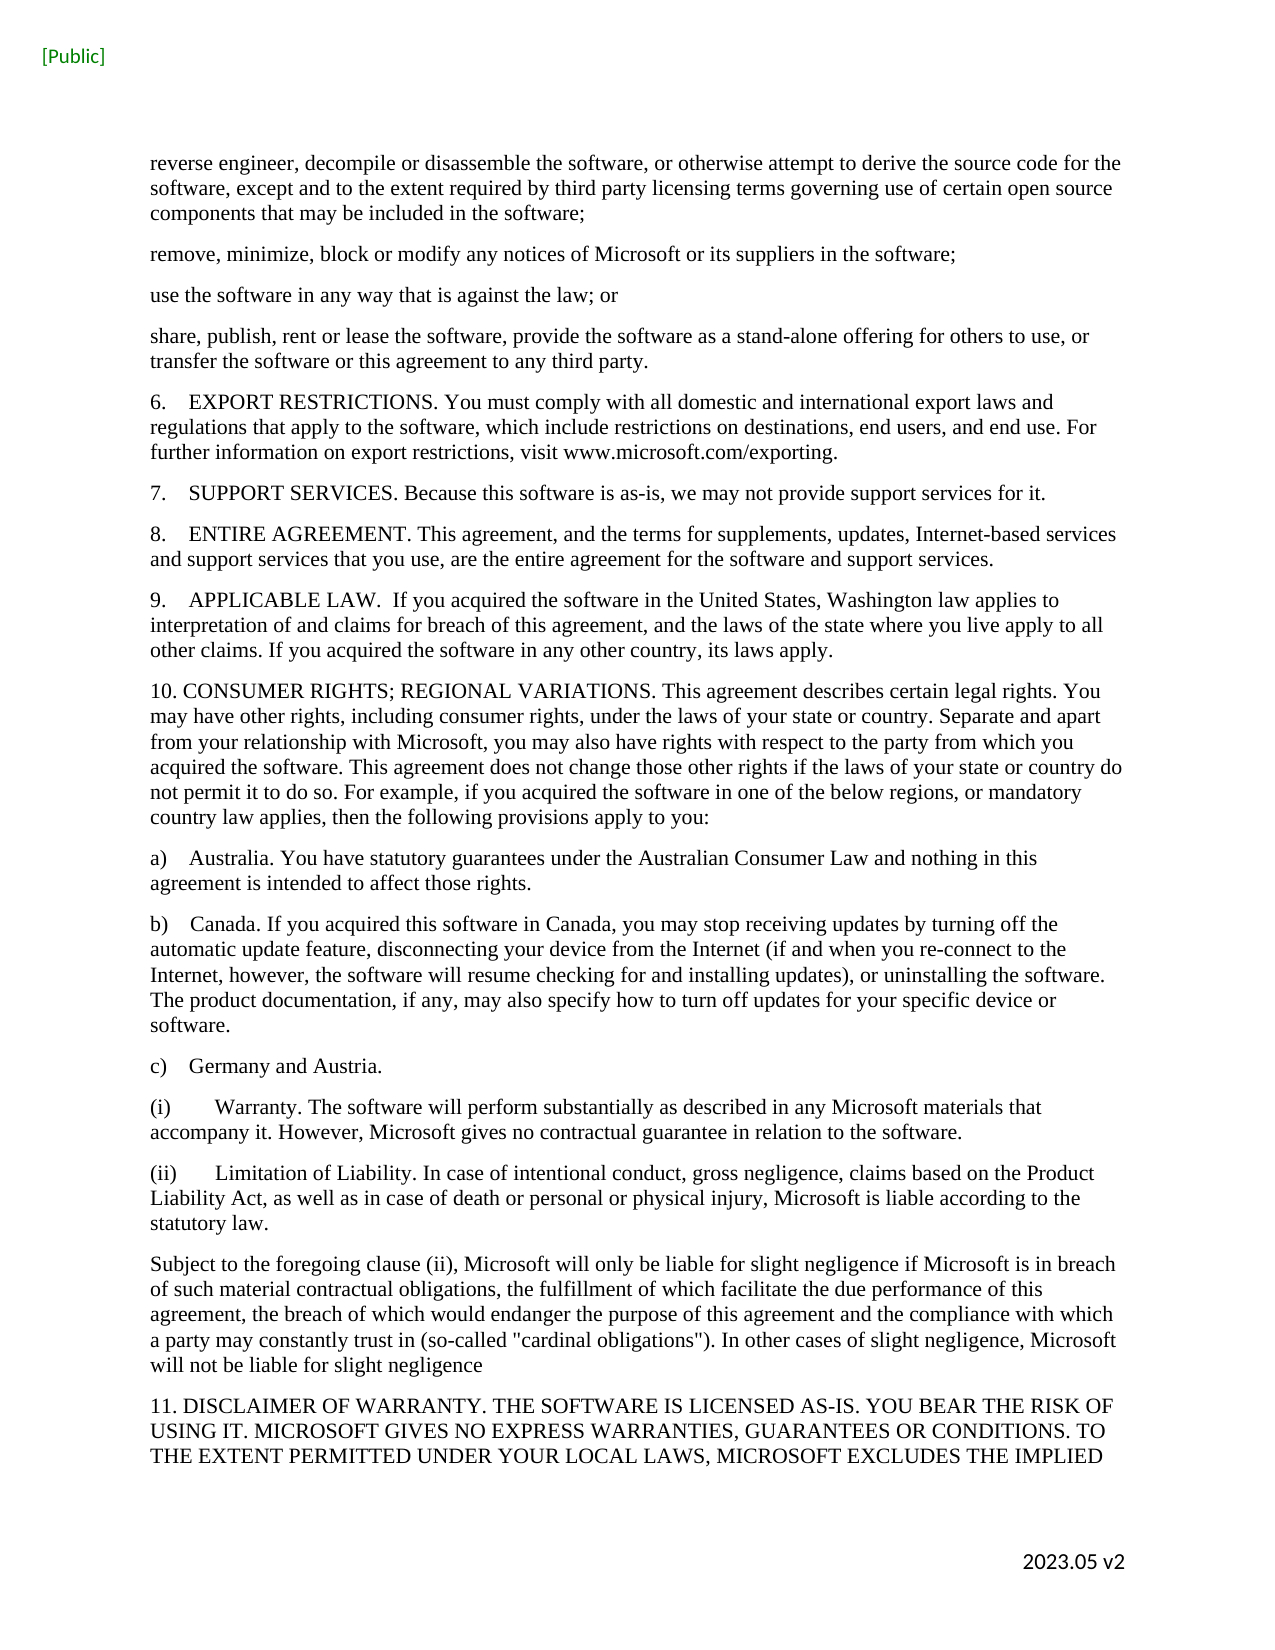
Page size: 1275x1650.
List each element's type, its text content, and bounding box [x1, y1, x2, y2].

text c) Germany and Austria. [150, 1053, 1125, 1078]
text reverse engineer, decompile or disassemble the software, or otherwise attempt to derive the source code for the software, except and to the extent required by third party licensing terms governing use of certain open source components that may be included in the software; [150, 150, 1125, 226]
text (i) Warranty. The software will perform substantially as described in any Microsoft materials that accompany it. However, Microsoft gives no contractual guarantee in relation to the software. [150, 1094, 1125, 1144]
text b) Canada. If you acquired this software in Canada, you may stop receiving updates by turning off the automatic update feature, disconnecting your device from the Internet (if and when you re-connect to the Internet, however, the software will resume checking for and installing updates), or uninstalling the software. The product documentation, if any, may also specify how to turn off updates for your specific device or software. [150, 911, 1125, 1037]
text 7. SUPPORT SERVICES. Because this software is as-is, we may not provide support services for it. [150, 480, 1125, 505]
text 9. APPLICABLE LAW. If you acquired the software in the United States, Washington law applies to interpretation of and claims for breach of this agreement, and the laws of the state where you live apply to all other claims. If you acquired the software in any other country, its laws apply. [150, 587, 1125, 663]
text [150, 1393, 1125, 1468]
text Subject to the foregoing clause (ii), Microsoft will only be liable for slight negligence if Microsoft is in breach of such material contractual obligations, the fulfillment of which facilitate the due performance of this agreement, the breach of which would endanger the purpose of this agreement and the compliance with which a party may constantly trust in (so-called "cardinal obligations"). In other cases of slight negligence, Microsoft will not be liable for slight negligence [150, 1251, 1125, 1377]
text remove, minimize, block or modify any notices of Microsoft or its suppliers in the software; [150, 241, 1125, 266]
text use the software in any way that is against the law; or [150, 282, 1125, 307]
text 6. EXPORT RESTRICTIONS. You must comply with all domestic and international export laws and regulations that apply to the software, which include restrictions on destinations, end users, and end use. For further information on export restrictions, visit www.microsoft.com/exporting. [150, 389, 1125, 464]
text (ii) Limitation of Liability. In case of intentional conduct, gross negligence, claims based on the Product Liability Act, as well as in case of death or personal or physical injury, Microsoft is liable according to the statutory law. [150, 1160, 1125, 1235]
text a) Australia. You have statutory guarantees under the Australian Consumer Law and nothing in this agreement is intended to affect those rights. [150, 845, 1125, 896]
text 8. ENTIRE AGREEMENT. This agreement, and the terms for supplements, updates, Internet-based services and support services that you use, are the entire agreement for the software and support services. [150, 521, 1125, 571]
text share, publish, rent or lease the software, provide the software as a stand-alone offering for others to use, or transfer the software or this agreement to any third party. [150, 323, 1125, 373]
text 10. CONSUMER RIGHTS; REGIONAL VARIATIONS. This agreement describes certain legal rights. You may have other rights, including consumer rights, under the laws of your state or country. Separate and apart from your relationship with Microsoft, you may also have rights with respect to the party from which you acquired the software. This agreement does not change those other rights if the laws of your state or country do not permit it to do so. For example, if you acquired the software in one of the below regions, or mandatory country law applies, then the following provisions apply to you: [150, 678, 1125, 829]
